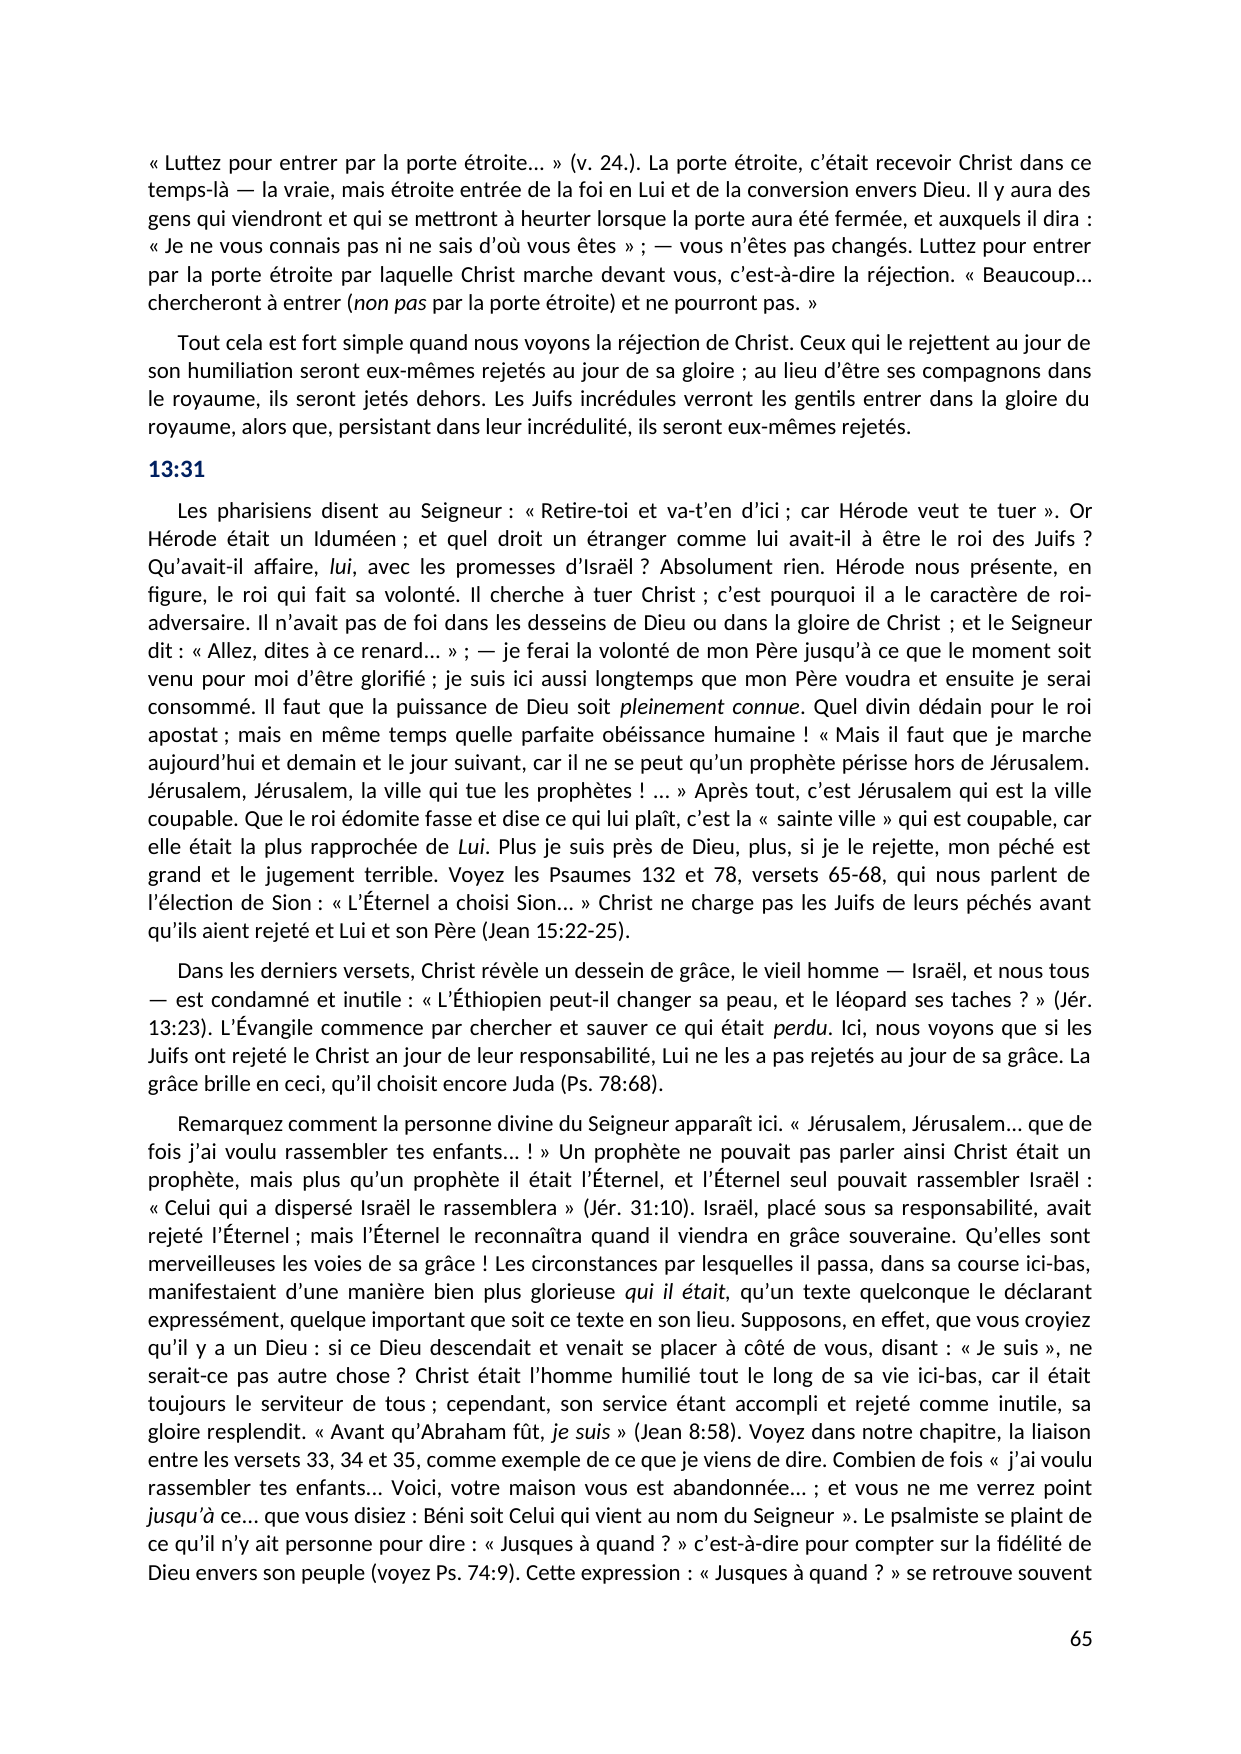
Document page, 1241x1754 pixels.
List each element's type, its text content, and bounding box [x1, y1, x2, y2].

text Tout cela est fort simple quand nous voyons la réjection de Christ. Ceux qui le rejettent au jour de son humiliation seront eux-mêmes rejetés au jour de sa gloire ; au lieu d’être ses compagnons dans le royaume, ils seront jetés dehors. Les Juifs incrédules verront les gentils entrer dans la gloire du royaume, alors que, persistant dans leur incrédulité, ils seront eux-mêmes rejetés. [148, 328, 1093, 440]
text Les pharisiens disent au Seigneur : « Retire-toi et va-t’en d’ici ; car Hérode veut te tuer ». Or Hérode était un Iduméen ; et quel droit un étranger comme lui avait-il à être le roi des Juifs ? Qu’avait-il affaire, lui, avec les promesses d’Israël ? Absolument rien. Hérode nous présente, en figure, le roi qui fait sa volonté. Il cherche à tuer Christ ; c’est pourquoi il a le caractère de roi-adversaire. Il n’avait pas de foi dans les desseins de Dieu ou dans la gloire de Christ ; et le Seigneur dit : « Allez, dites à ce renard... » ; — je ferai la volonté de mon Père jusqu’à ce que le moment soit venu pour moi d’être glorifié ; je suis ici aussi longtemps que mon Père voudra et ensuite je serai consommé. Il faut que la puissance de Dieu soit pleinement connue. Quel divin dédain pour le roi apostat ; mais en même temps quelle parfaite obéissance humaine ! « Mais il faut que je marche aujourd’hui et demain et le jour suivant, car il ne se peut qu’un prophète périsse hors de Jérusalem. Jérusalem, Jérusalem, la ville qui tue les prophètes ! ... » Après tout, c’est Jérusalem qui est la ville coupable. Que le roi édomite fasse et dise ce qui lui plaît, c’est la « sainte ville » qui est coupable, car elle était la plus rapprochée de Lui. Plus je suis près de Dieu, plus, si je le rejette, mon péché est grand et le jugement terrible. Voyez les Psaumes 132 et 78, versets 65-68, qui nous parlent de l’élection de Sion : « L’Éternel a choisi Sion... » Christ ne charge pas les Juifs de leurs péchés avant qu’ils aient rejeté et Lui et son Père (Jean 15:22-25). [148, 496, 1093, 944]
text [148, 1109, 1093, 1586]
subtitle 13:31 [148, 453, 1093, 483]
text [148, 148, 1093, 316]
text Dans les derniers versets, Christ révèle un dessein de grâce, le vieil homme — Israël, et nous tous — est condamné et inutile : « L’Éthiopien peut-il changer sa peau, et le léopard ses taches ? » (Jér. 13:23). L’Évangile commence par chercher et sauver ce qui était perdu. Ici, nous voyons que si les Juifs ont rejeté le Christ an jour de leur responsabilité, Lui ne les a pas rejetés au jour de sa grâce. La grâce brille en ceci, qu’il choisit encore Juda (Ps. 78:68). [148, 957, 1093, 1097]
